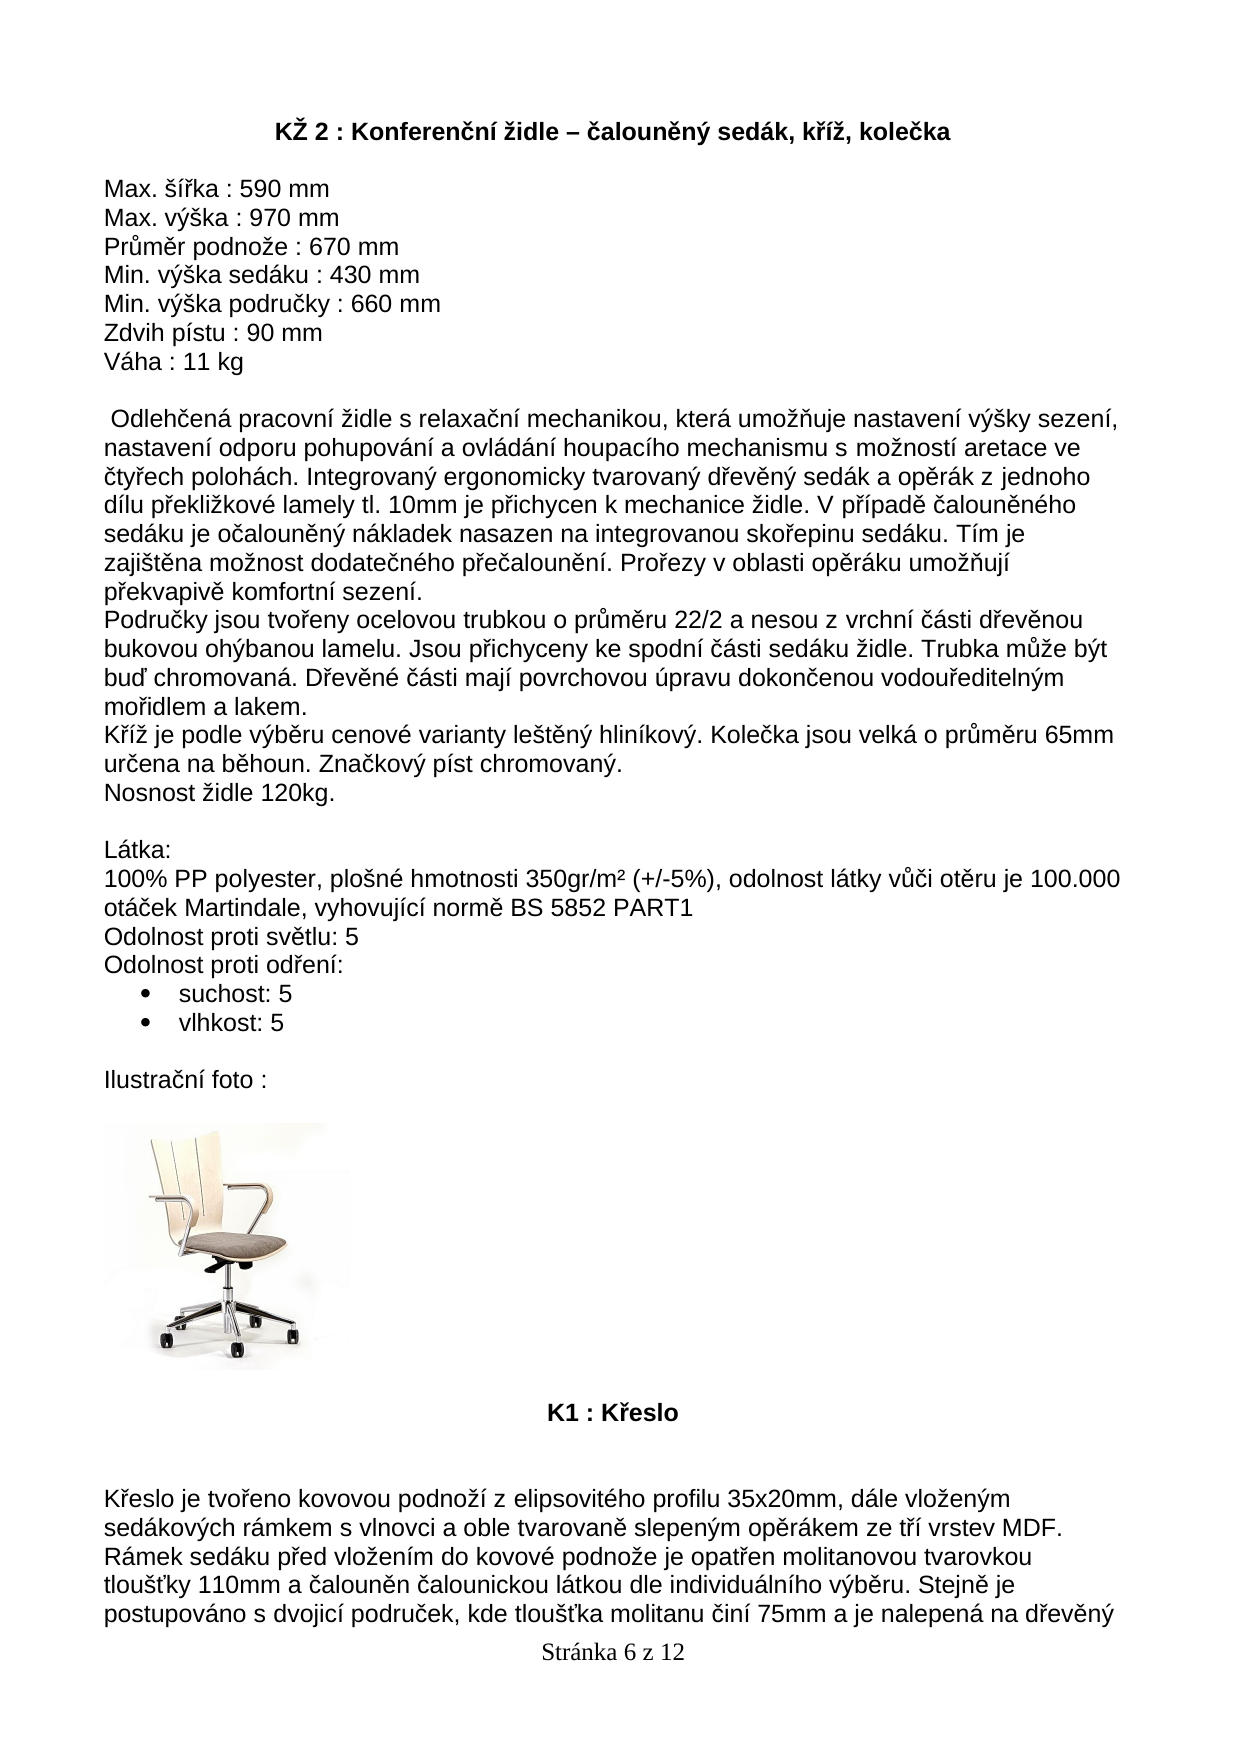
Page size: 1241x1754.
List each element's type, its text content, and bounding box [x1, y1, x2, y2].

text 100% PP polyester, plošné hmotnosti 350gr/m² (+/-5%), odolnost látky vůči otěru je 100.000 otáček Martindale, vyhovující normě BS 5852 PART1 [103, 864, 1122, 922]
list suchost: 5 [141, 979, 1122, 1008]
text Područky jsou tvořeny ocelovou trubkou o průměru 22/2 a nesou z vrchní části dřevěnou bukovou ohýbanou lamelu. Jsou přichyceny ke spodní části sedáku židle. Trubka může být buď chromovaná. Dřevěné části mají povrchovou úpravu dokončenou vodouředitelným mořidlem a lakem. [103, 605, 1122, 720]
text Nosnost židle 120kg. [103, 778, 1122, 807]
text K1 : Křeslo [103, 1398, 1122, 1427]
text Kříž je podle výběru cenové varianty leštěný hliníkový. Kolečka jsou velká o průměru 65mm určena na běhoun. Značkový píst chromovaný. [103, 720, 1122, 778]
text Max. výška : 970 mm [103, 203, 1122, 232]
text Váha : 11 kg [103, 347, 1122, 375]
text KŽ 2 : Konferenční židle – čalouněný sedák, kříž, kolečka [103, 117, 1122, 145]
text Min. výška područky : 660 mm [103, 289, 1122, 318]
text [103, 1484, 1122, 1628]
text Průměr podnože : 670 mm [103, 232, 1122, 260]
text Látka: [103, 835, 1122, 864]
text Min. výška sedáku : 430 mm [103, 260, 1122, 289]
text Odolnost proti odření: [103, 950, 1122, 979]
text Odolnost proti světlu: 5 [103, 922, 1122, 950]
text Max. šířka : 590 mm [103, 174, 1122, 203]
text Odlehčená pracovní židle s relaxační mechanikou, která umožňuje nastavení výšky sezení, nastavení odporu pohupování a ovládání houpacího mechanismu s možností aretace ve čtyřech polohách. Integrovaný ergonomicky tvarovaný dřevěný sedák a opěrák z jednoho dílu překližkové lamely tl. 10mm je přichycen k mechanice židle. V případě čalouněného sedáku je očalouněný nákladek nasazen na integrovanou skořepinu sedáku. Tím je zajištěna možnost dodatečného přečalounění. Prořezy v oblasti opěráku umožňují překvapivě komfortní sezení. [103, 404, 1122, 605]
picture [103, 1123, 350, 1370]
text Ilustrační foto : [103, 1066, 1122, 1094]
list vlhkost: 5 [141, 1008, 1122, 1037]
text Zdvih pístu : 90 mm [103, 318, 1122, 347]
